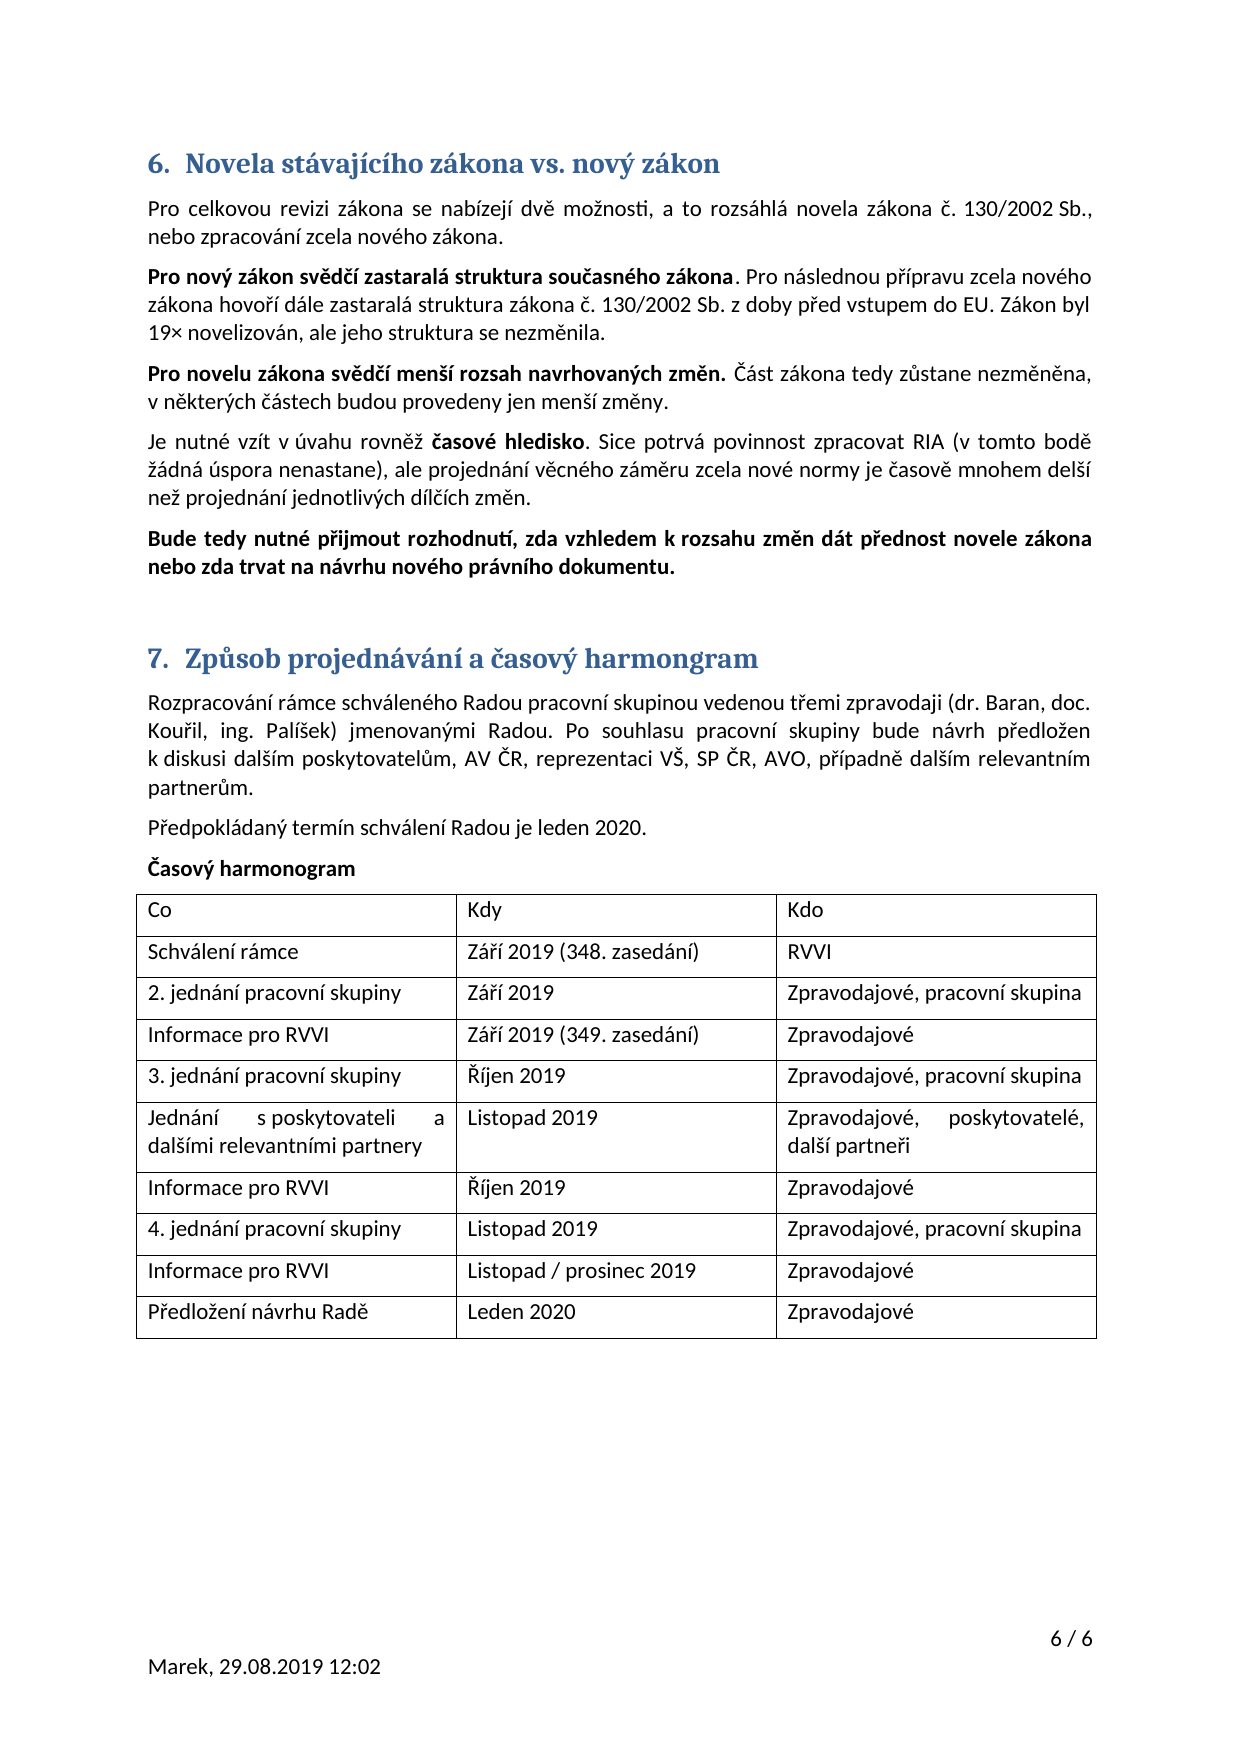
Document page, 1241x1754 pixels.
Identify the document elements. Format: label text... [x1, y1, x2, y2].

table_cell Schválení rámce [137, 937, 456, 977]
table_cell Informace pro RVVI [137, 1173, 456, 1213]
table_cell Předložení návrhu Radě [137, 1297, 456, 1338]
text Je nutné vzít v úvahu rovněž časové hledisko. Sice potrvá povinnost zpracovat RIA (v tomto bodě žádná úspora nenastane), ale projednání věcného záměru zcela nové normy je časově mnohem delší než projednání jednotlivých dílčích změn. [148, 427, 1092, 511]
table_cell Zpravodajové, pracovní skupina [777, 1214, 1096, 1255]
table_cell 4. jednání pracovní skupiny [137, 1214, 456, 1255]
table_cell Říjen 2019 [457, 1173, 776, 1213]
table_cell Informace pro RVVI [137, 1020, 456, 1060]
text Pro nový zákon svědčí zastaralá struktura současného zákona. Pro následnou přípravu zcela nového zákona hovoří dále zastaralá struktura zákona č. 130/2002 Sb. z doby před vstupem do EU. Zákon byl 19× novelizován, ale jeho struktura se nezměnila. [148, 262, 1092, 346]
table_header Kdo [777, 895, 1096, 936]
table_header Kdy [457, 895, 776, 936]
table_cell Zpravodajové, poskytovatelé, další partneři [777, 1103, 1096, 1172]
subtitle Novela stávajícího zákona vs. nový zákon [148, 148, 1092, 181]
table_cell RVVI [777, 937, 1096, 977]
table_cell Září 2019 [457, 978, 776, 1019]
text Rozpracování rámce schváleného Radou pracovní skupinou vedenou třemi zpravodaji (dr. Baran, doc. Kouřil, ing. Palíšek) jmenovanými Radou. Po souhlasu pracovní skupiny bude návrh předložen k diskusi dalším poskytovatelům, AV ČR, reprezentaci VŠ, SP ČR, AVO, případně dalším relevantním partnerům. [148, 688, 1092, 801]
table_cell Zpravodajové [777, 1020, 1096, 1060]
table_cell Listopad / prosinec 2019 [457, 1256, 776, 1296]
subtitle Způsob projednávání a časový harmongram [148, 642, 1092, 676]
text Pro novelu zákona svědčí menší rozsah navrhovaných změn. Část zákona tedy zůstane nezměněna, v některých částech budou provedeny jen menší změny. [148, 359, 1092, 415]
text Časový harmonogram [148, 854, 1092, 882]
table_cell Zpravodajové [777, 1173, 1096, 1213]
table_header Co [137, 895, 456, 936]
table_cell 2. jednání pracovní skupiny [137, 978, 456, 1019]
table_cell Zpravodajové [777, 1256, 1096, 1296]
table_cell Leden 2020 [457, 1297, 776, 1338]
table_cell Říjen 2019 [457, 1061, 776, 1102]
table_cell Jednání s poskytovateli a dalšími relevantními partnery [137, 1103, 456, 1172]
table_cell Září 2019 (349. zasedání) [457, 1020, 776, 1060]
table_cell Zpravodajové, pracovní skupina [777, 978, 1096, 1019]
table_cell Září 2019 (348. zasedání) [457, 937, 776, 977]
table_cell Listopad 2019 [457, 1214, 776, 1255]
text Předpokládaný termín schválení Radou je leden 2020. [148, 813, 1092, 841]
table_cell Listopad 2019 [457, 1103, 776, 1172]
table_cell 3. jednání pracovní skupiny [137, 1061, 456, 1102]
text Bude tedy nutné přijmout rozhodnutí, zda vzhledem k rozsahu změn dát přednost novele zákona nebo zda trvat na návrhu nového právního dokumentu. [148, 524, 1092, 580]
table_cell Zpravodajové, pracovní skupina [777, 1061, 1096, 1102]
table_cell Zpravodajové [777, 1297, 1096, 1338]
table_cell Informace pro RVVI [137, 1256, 456, 1296]
text Pro celkovou revizi zákona se nabízejí dvě možnosti, a to rozsáhlá novela zákona č. 130/2002 Sb., nebo zpracování zcela nového zákona. [148, 194, 1092, 250]
